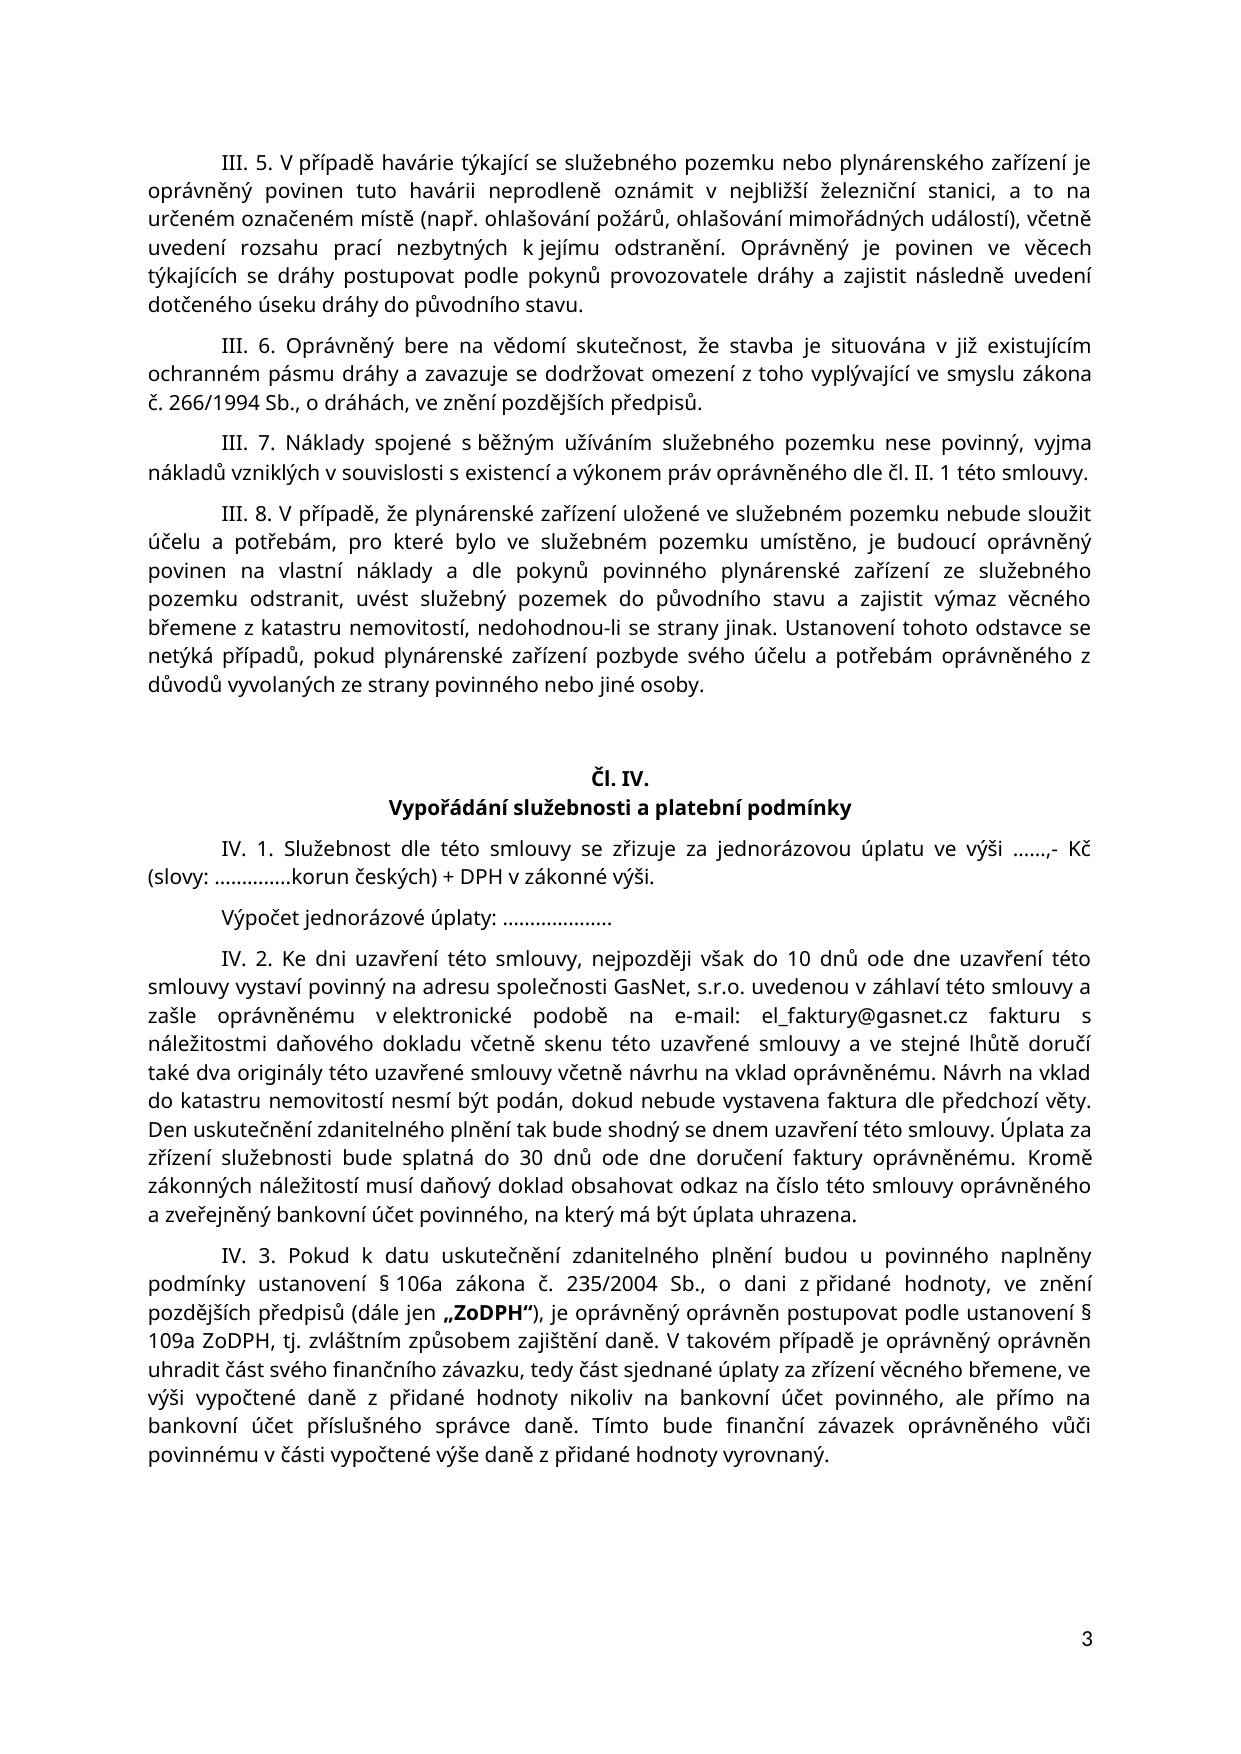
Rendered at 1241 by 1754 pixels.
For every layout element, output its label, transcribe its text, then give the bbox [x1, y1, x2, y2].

text Vypořádání služebnosti a platební podmínky [148, 793, 1093, 821]
text IV. 2. Ke dni uzavření této smlouvy, nejpozději však do 10 dnů ode dne uzavření této smlouvy vystaví povinný na adresu společnosti GasNet, s.r.o. uvedenou v záhlaví této smlouvy a zašle oprávněnému v elektronické podobě na e-mail: el_faktury@gasnet.cz fakturu s náležitostmi daňového dokladu včetně skenu této uzavřené smlouvy a ve stejné lhůtě doručí také dva originály této uzavřené smlouvy včetně návrhu na vklad oprávněnému. Návrh na vklad do katastru nemovitostí nesmí být podán, dokud nebude vystavena faktura dle předchozí věty. Den uskutečnění zdanitelného plnění tak bude shodný se dnem uzavření této smlouvy. Úplata za zřízení služebnosti bude splatná do 30 dnů ode dne doručení faktury oprávněnému. Kromě zákonných náležitostí musí daňový doklad obsahovat odkaz na číslo této smlouvy oprávněného a zveřejněný bankovní účet povinného, na který má být úplata uhrazena. [148, 944, 1093, 1228]
text III. 7. Náklady spojené s běžným užíváním služebného pozemku nese povinný, vyjma nákladů vzniklých v souvislosti s existencí a výkonem práv oprávněného dle čl. II. 1 této smlouvy. [148, 428, 1093, 487]
text III. 8. V případě, že plynárenské zařízení uložené ve služebném pozemku nebude sloužit účelu a potřebám, pro které bylo ve služebném pozemku umístěno, je budoucí oprávněný povinen na vlastní náklady a dle pokynů povinného plynárenské zařízení ze služebného pozemku odstranit, uvést služebný pozemek do původního stavu a zajistit výmaz věcného břemene z katastru nemovitostí, nedohodnou-li se strany jinak. Ustanovení tohoto odstavce se netýká případů, pokud plynárenské zařízení pozbyde svého účelu a potřebám oprávněného z důvodů vyvolaných ze strany povinného nebo jiné osoby. [148, 499, 1093, 698]
text IV. 1. Služebnost dle této smlouvy se zřizuje za jednorázovou úplatu ve výši ……,- Kč (slovy: …………..korun českých) + DPH v zákonné výši. [148, 834, 1093, 891]
text Výpočet jednorázové úplaty: ……………….. [148, 903, 1093, 932]
text III. 6. Oprávněný bere na vědomí skutečnost, že stavba je situována v již existujícím ochranném pásmu dráhy a zavazuje se dodržovat omezení z toho vyplývající ve smyslu zákona č. 266/1994 Sb., o dráhách, ve znění pozdějších předpisů. [148, 331, 1093, 416]
text IV. 3. Pokud k datu uskutečnění zdanitelného plnění budou u povinného naplněny podmínky ustanovení § 106a zákona č. 235/2004 Sb., o dani z přidané hodnoty, ve znění pozdějších předpisů (dále jen „ZoDPH“), je oprávněný oprávněn postupovat podle ustanovení § 109a ZoDPH, tj. zvláštním způsobem zajištění daně. V takovém případě je oprávněný oprávněn uhradit část svého finančního závazku, tedy část sjednané úplaty za zřízení věcného břemene, ve výši vypočtené daně z přidané hodnoty nikoliv na bankovní účet povinného, ale přímo na bankovní účet příslušného správce daně. Tímto bude finanční závazek oprávněného vůči povinnému v části vypočtené výše daně z přidané hodnoty vyrovnaný. [148, 1241, 1093, 1468]
text III. 5. V případě havárie týkající se služebného pozemku nebo plynárenského zařízení je oprávněný povinen tuto havárii neprodleně oznámit v nejbližší železniční stanici, a to na určeném označeném místě (např. ohlašování požárů, ohlašování mimořádných událostí), včetně uvedení rozsahu prací nezbytných k jejímu odstranění. Oprávněný je povinen ve věcech týkajících se dráhy postupovat podle pokynů provozovatele dráhy a zajistit následně uvedení dotčeného úseku dráhy do původního stavu. [148, 148, 1093, 318]
text Čl. IV. [148, 764, 1093, 793]
